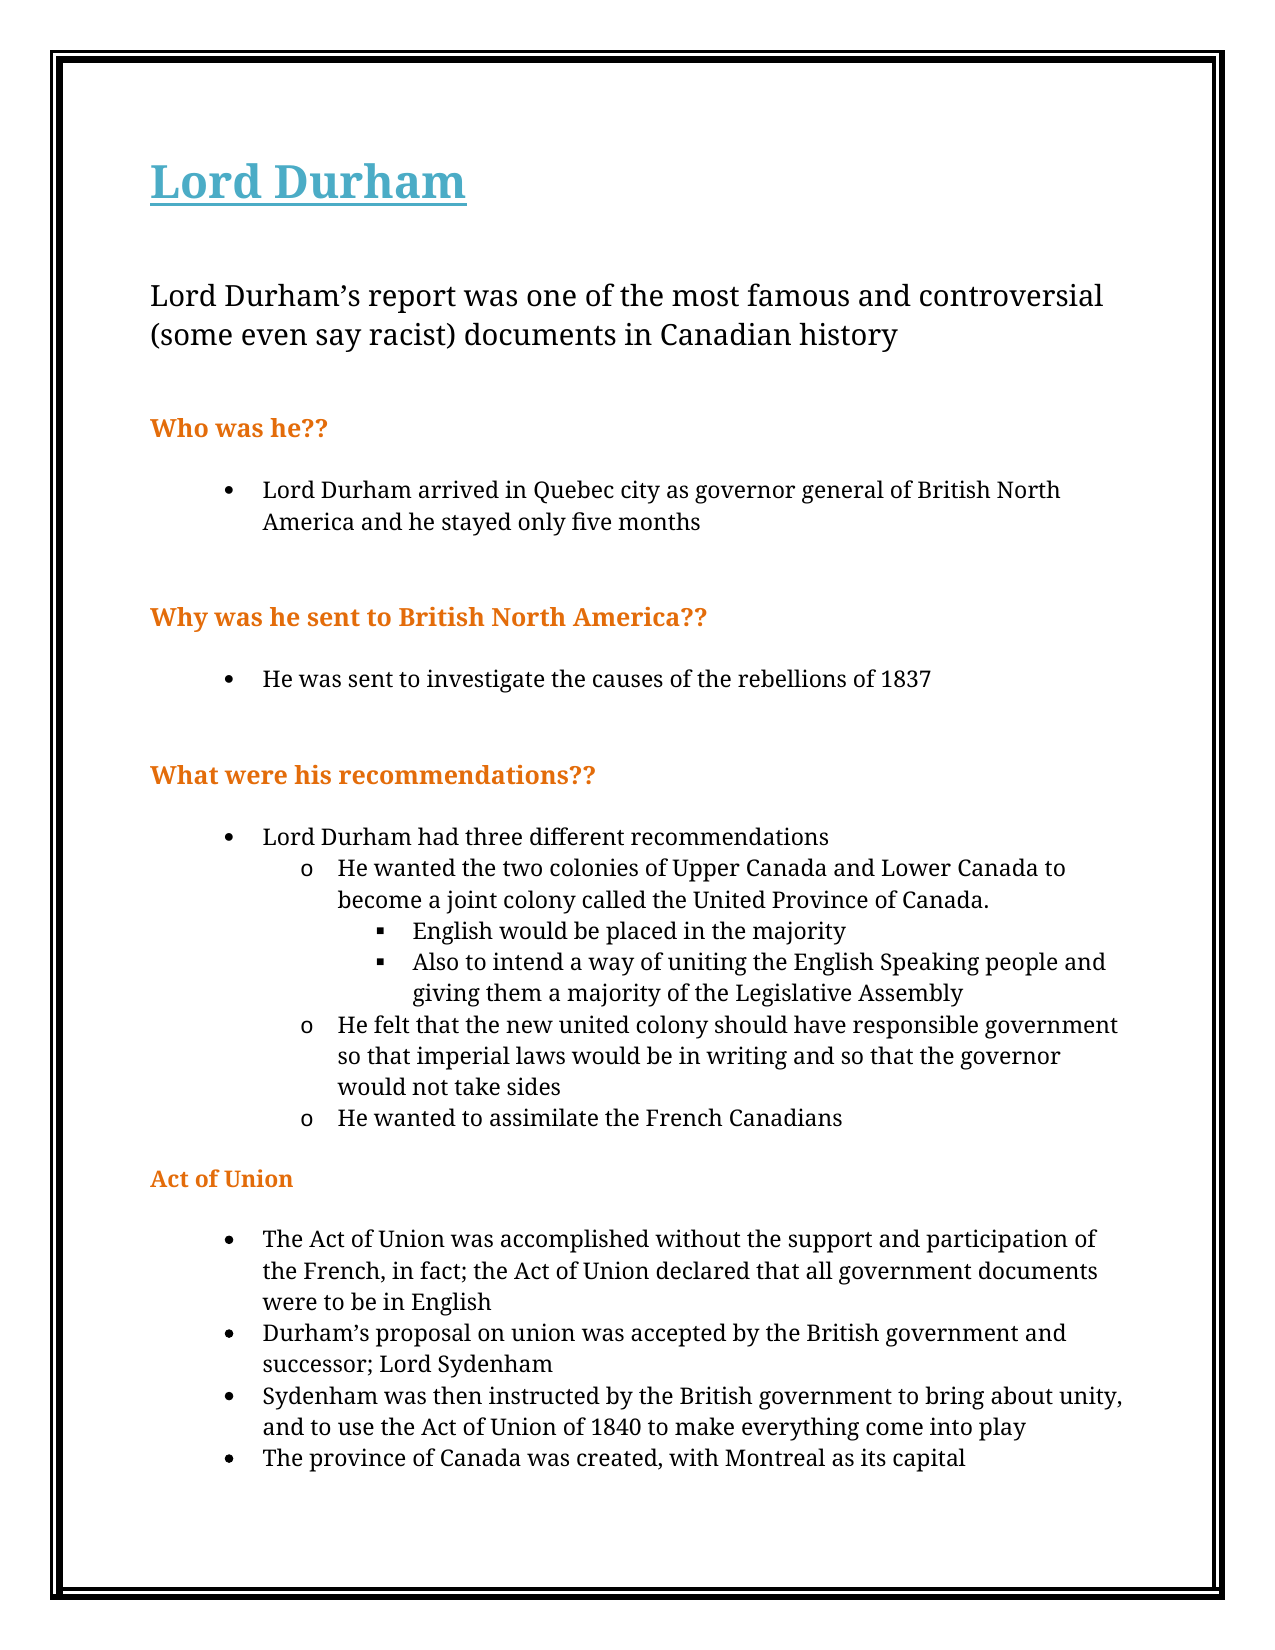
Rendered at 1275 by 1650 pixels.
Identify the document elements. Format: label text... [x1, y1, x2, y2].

list Lord Durham had three different recommendations [225, 821, 1125, 852]
list He wanted to assimilate the French Canadians [300, 1102, 1125, 1134]
list English would be placed in the majority [375, 915, 1125, 946]
text Lord Durham [150, 150, 1125, 212]
list He wanted the two colonies of Upper Canada and Lower Canada to become a joint colony called the United Province of Canada. [300, 852, 1125, 915]
list The Act of Union was accomplished without the support and participation of the French, in fact; the Act of Union declared that all government documents were to be in English [225, 1223, 1125, 1317]
list The province of Canada was created, with Montreal as its capital [225, 1442, 1125, 1473]
text Why was he sent to British North America?? [150, 566, 1125, 634]
list Lord Durham arrived in Quebec city as governor general of British North America and he stayed only five months [225, 474, 1125, 537]
list Durham’s proposal on union was accepted by the British government and successor; Lord Sydenham [225, 1317, 1125, 1379]
text Act of Union [150, 1163, 1125, 1194]
list Sydenham was then instructed by the British government to bring about unity, and to use the Act of Union of 1840 to make everything come into play [225, 1379, 1125, 1442]
text What were his recommendations?? [150, 724, 1125, 792]
list Also to intend a way of uniting the English Speaking people and giving them a majority of the Legislative Assembly [375, 946, 1125, 1008]
text Lord Durham’s report was one of the most famous and controversial (some even say racist) documents in Canadian history [150, 275, 1125, 354]
list He was sent to investigate the causes of the rebellions of 1837 [225, 663, 1125, 694]
list He felt that the new united colony should have responsible government so that imperial laws would be in writing and so that the governor would not take sides [300, 1008, 1125, 1102]
text Who was he?? [150, 354, 1125, 445]
